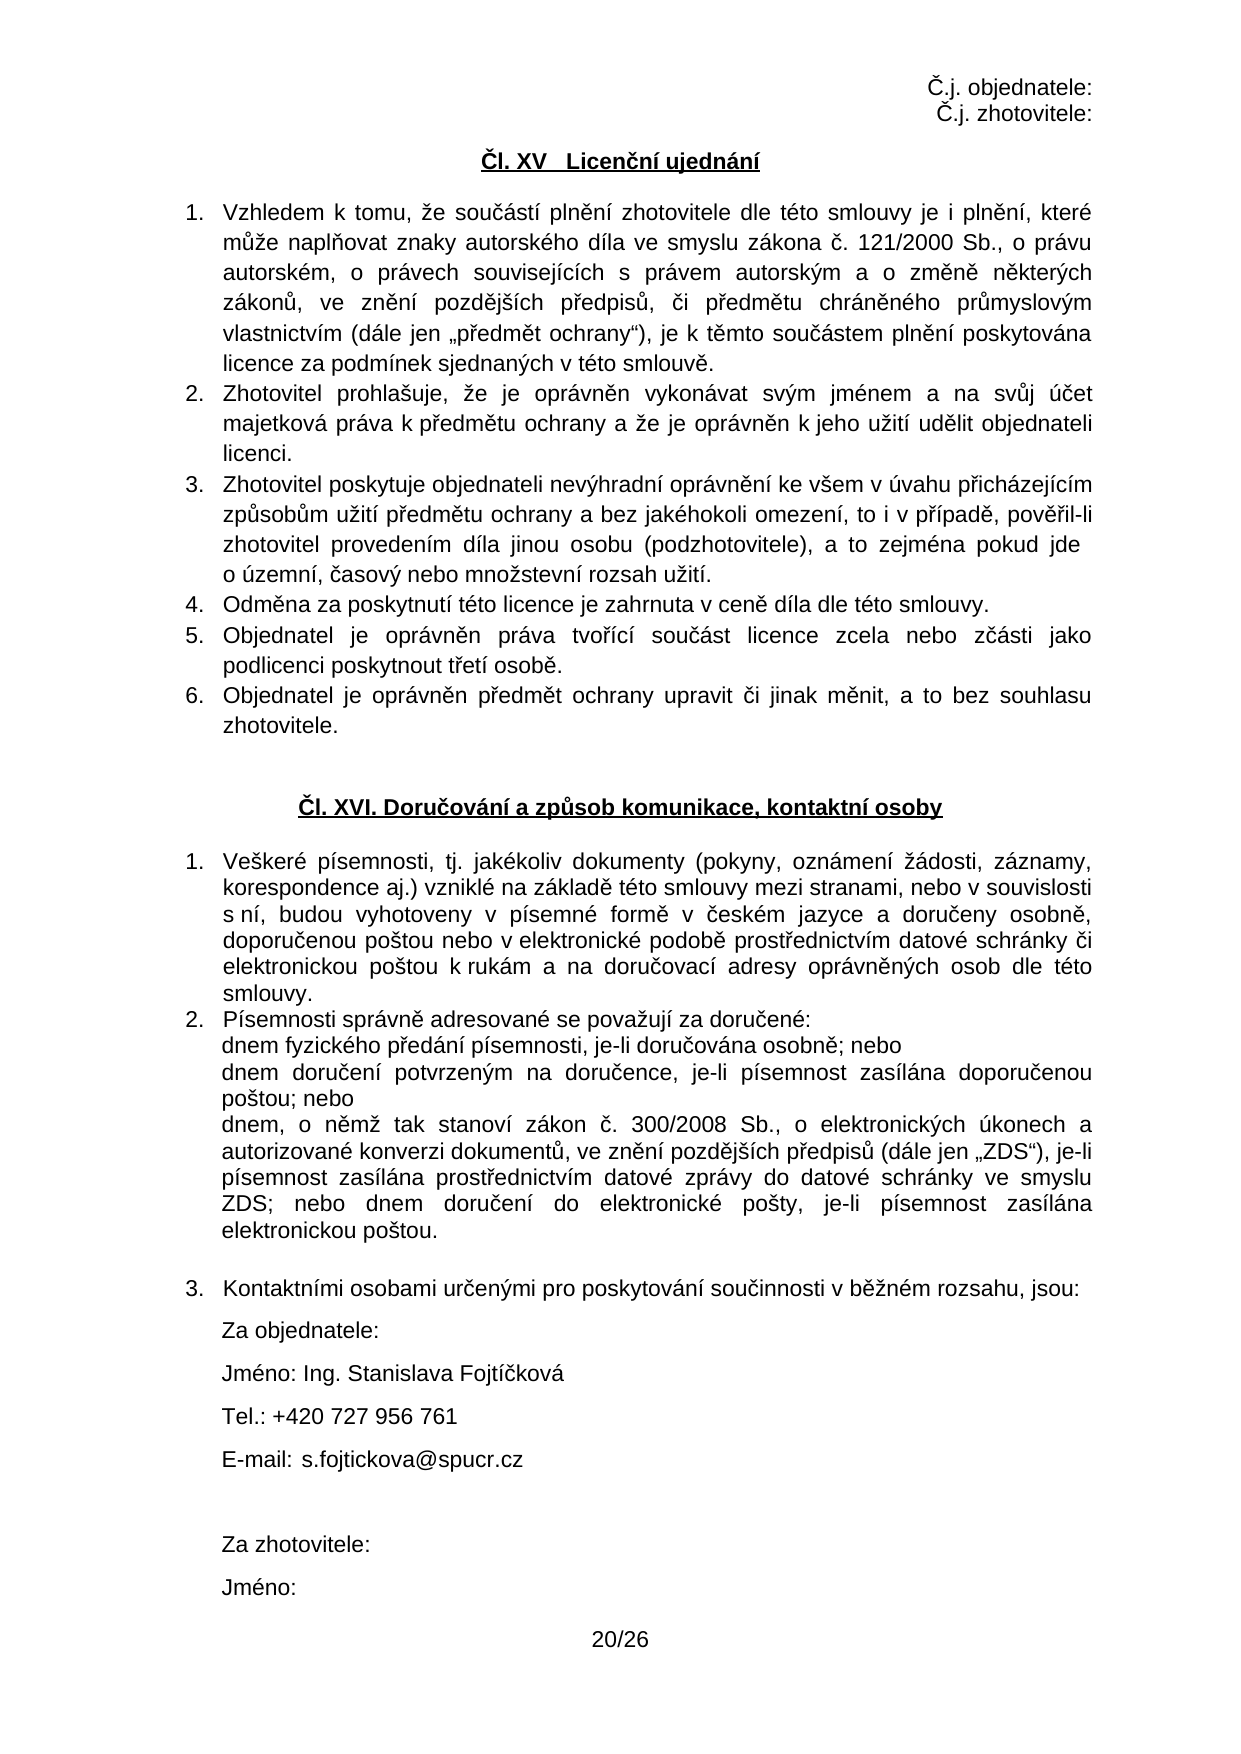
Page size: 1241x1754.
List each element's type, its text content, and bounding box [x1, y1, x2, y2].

list Objednatel je oprávněn práva tvořící součást licence zcela nebo zčásti jako podlicenci poskytnout třetí osobě. [185, 622, 1093, 678]
list Vzhledem k tomu, že součástí plnění zhotovitele dle této smlouvy je i plnění, které může naplňovat znaky autorského díla ve smyslu zákona č. 121/2000 Sb., o právu autorském, o právech souvisejících s právem autorským a o změně některých zákonů, ve znění pozdějších předpisů, či předmětu chráněného průmyslovým vlastnictvím (dále jen „předmět ochrany“), je k těmto součástem plnění poskytována licence za podmínek sjednaných v této smlouvě. [185, 199, 1093, 376]
text Jméno: [192, 1574, 1093, 1600]
text Čl. XVI. Doručování a způsob komunikace, kontaktní osoby [148, 793, 1093, 820]
list Odměna za poskytnutí této licence je zahrnuta v ceně díla dle této smlouvy. [185, 591, 1093, 618]
list Písemnosti správně adresované se považují za doručené: [185, 1006, 1093, 1032]
list Zhotovitel prohlašuje, že je oprávněn vykonávat svým jménem a na svůj účet majetková práva k předmětu ochrany a že je oprávněn k jeho užití udělit objednateli licenci. [185, 380, 1093, 467]
text Tel.: +420 727 956 761 [192, 1403, 1093, 1429]
text Za zhotovitele: [192, 1531, 1093, 1557]
list Zhotovitel poskytuje objednateli nevýhradní oprávnění ke všem v úvahu přicházejícím způsobům užití předmětu ochrany a bez jakéhokoli omezení, to i v případě, pověřil-li zhotovitel provedením díla jinou osobu (podzhotovitele), a to zejména pokud jde o územní, časový nebo množstevní rozsah užití. [185, 471, 1093, 587]
list Kontaktními osobami určenými pro poskytování součinnosti v běžném rozsahu, jsou: [185, 1275, 1093, 1301]
text dnem doručení potvrzeným na doručence, je-li písemnost zasílána doporučenou poštou; nebo [221, 1059, 1093, 1111]
text dnem, o němž tak stanoví zákon č. 300/2008 Sb., o elektronických úkonech a autorizované konverzi dokumentů, ve znění pozdějších předpisů (dále jen „ZDS“), je-li písemnost zasílána prostřednictvím datové zprávy do datové schránky ve smyslu ZDS; nebo dnem doručení do elektronické pošty, je-li písemnost zasílána elektronickou poštou. [221, 1111, 1093, 1243]
text Čl. XV Licenční ujednání [148, 148, 1093, 174]
list Objednatel je oprávněn předmět ochrany upravit či jinak měnit, a to bez souhlasu zhotovitele. [185, 682, 1093, 738]
text dnem fyzického předání písemnosti, je-li doručována osobně; nebo [148, 1032, 1093, 1059]
text Jméno: Ing. Stanislava Fojtíčková [221, 1360, 1093, 1386]
text E-mail: s.fojtickova@spucr.cz [192, 1446, 1093, 1472]
text Za objednatele: [185, 1317, 1093, 1344]
list Veškeré písemnosti, tj. jakékoliv dokumenty (pokyny, oznámení žádosti, záznamy, korespondence aj.) vzniklé na základě této smlouvy mezi stranami, nebo v souvislosti s ní, budou vyhotoveny v písemné formě v českém jazyce a doručeny osobně, doporučenou poštou nebo v elektronické podobě prostřednictvím datové schránky či elektronickou poštou k rukám a na doručovací adresy oprávněných osob dle této smlouvy. [185, 848, 1093, 1006]
